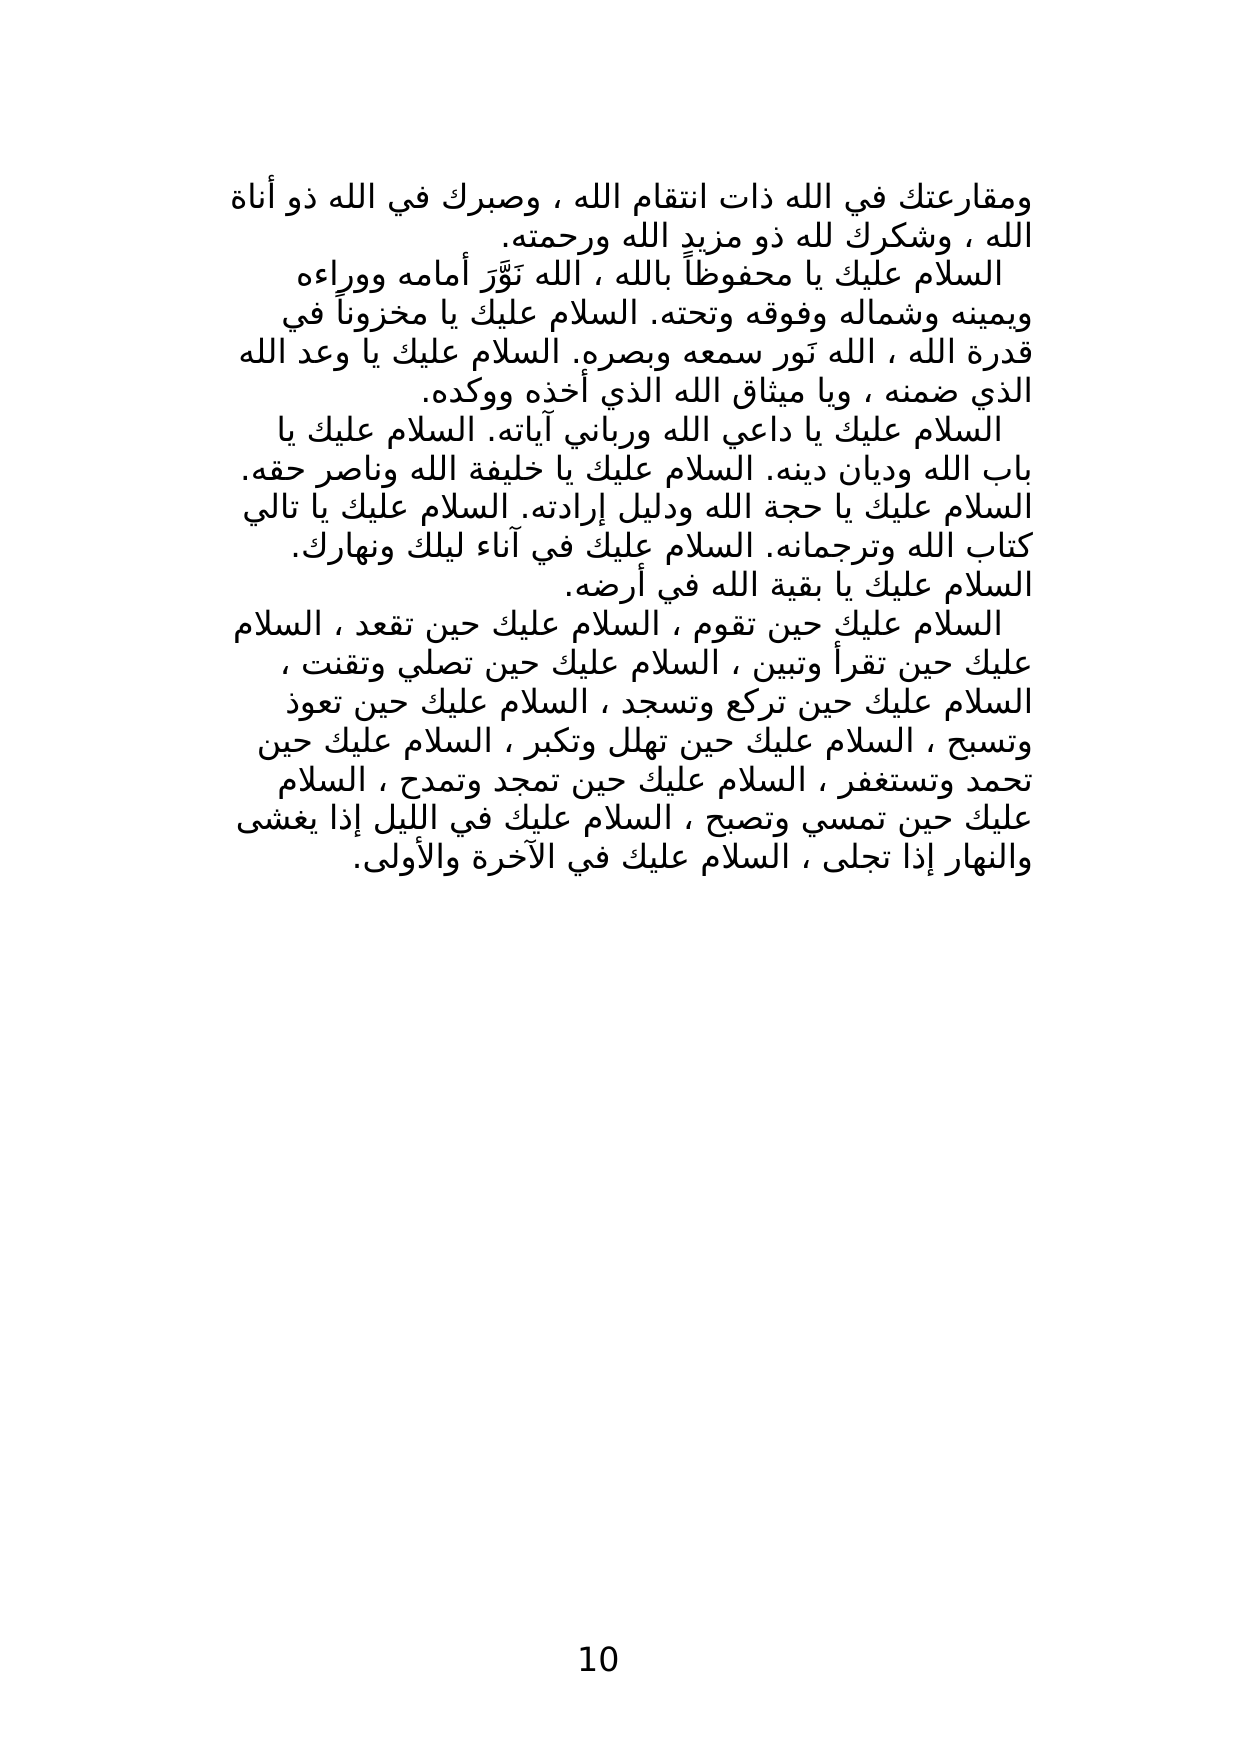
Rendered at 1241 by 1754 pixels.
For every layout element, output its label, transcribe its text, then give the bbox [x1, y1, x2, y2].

text السلام عليك حين تقوم ، السلام عليك حين تقعد ، السلام عليك حين تقرأ وتبين ، السلام عليك حين تصلي وتقنت ، السلام عليك حين تركع وتسجد ، السلام عليك حين تعوذ وتسبح ، السلام عليك حين تهلل وتكبر ، السلام عليك حين تحمد وتستغفر ، السلام عليك حين تمجد وتمدح ، السلام عليك حين تمسي وتصبح ، السلام عليك في الليل إذا يغشى والنهار إذا تجلى ، السلام عليك في الآخرة والأولى. [222, 604, 1033, 877]
text السلام عليك يا محفوظاً بالله ، الله نَوَّرَ أمامه ووراءه ويمينه وشماله وفوقه وتحته. السلام عليك يا مخزوناً في قدرة الله ، الله نَور سمعه وبصره. السلام عليك يا وعد الله الذي ضمنه ، ويا ميثاق الله الذي أخذه ووكده. [222, 255, 1033, 410]
text السلام عليك يا داعي الله ورباني آياته. السلام عليك يا باب الله وديان دينه. السلام عليك يا خليفة الله وناصر حقه. السلام عليك يا حجة الله ودليل إرادته. السلام عليك يا تالي كتاب الله وترجمانه. السلام عليك في آناء ليلك ونهارك. السلام عليك يا بقية الله في أرضه. [222, 410, 1033, 604]
text ومقارعتك في الله ذات انتقام الله ، وصبرك في الله ذو أناة الله ، وشكرك لله ذو مزيد الله ورحمته. [222, 177, 1033, 255]
